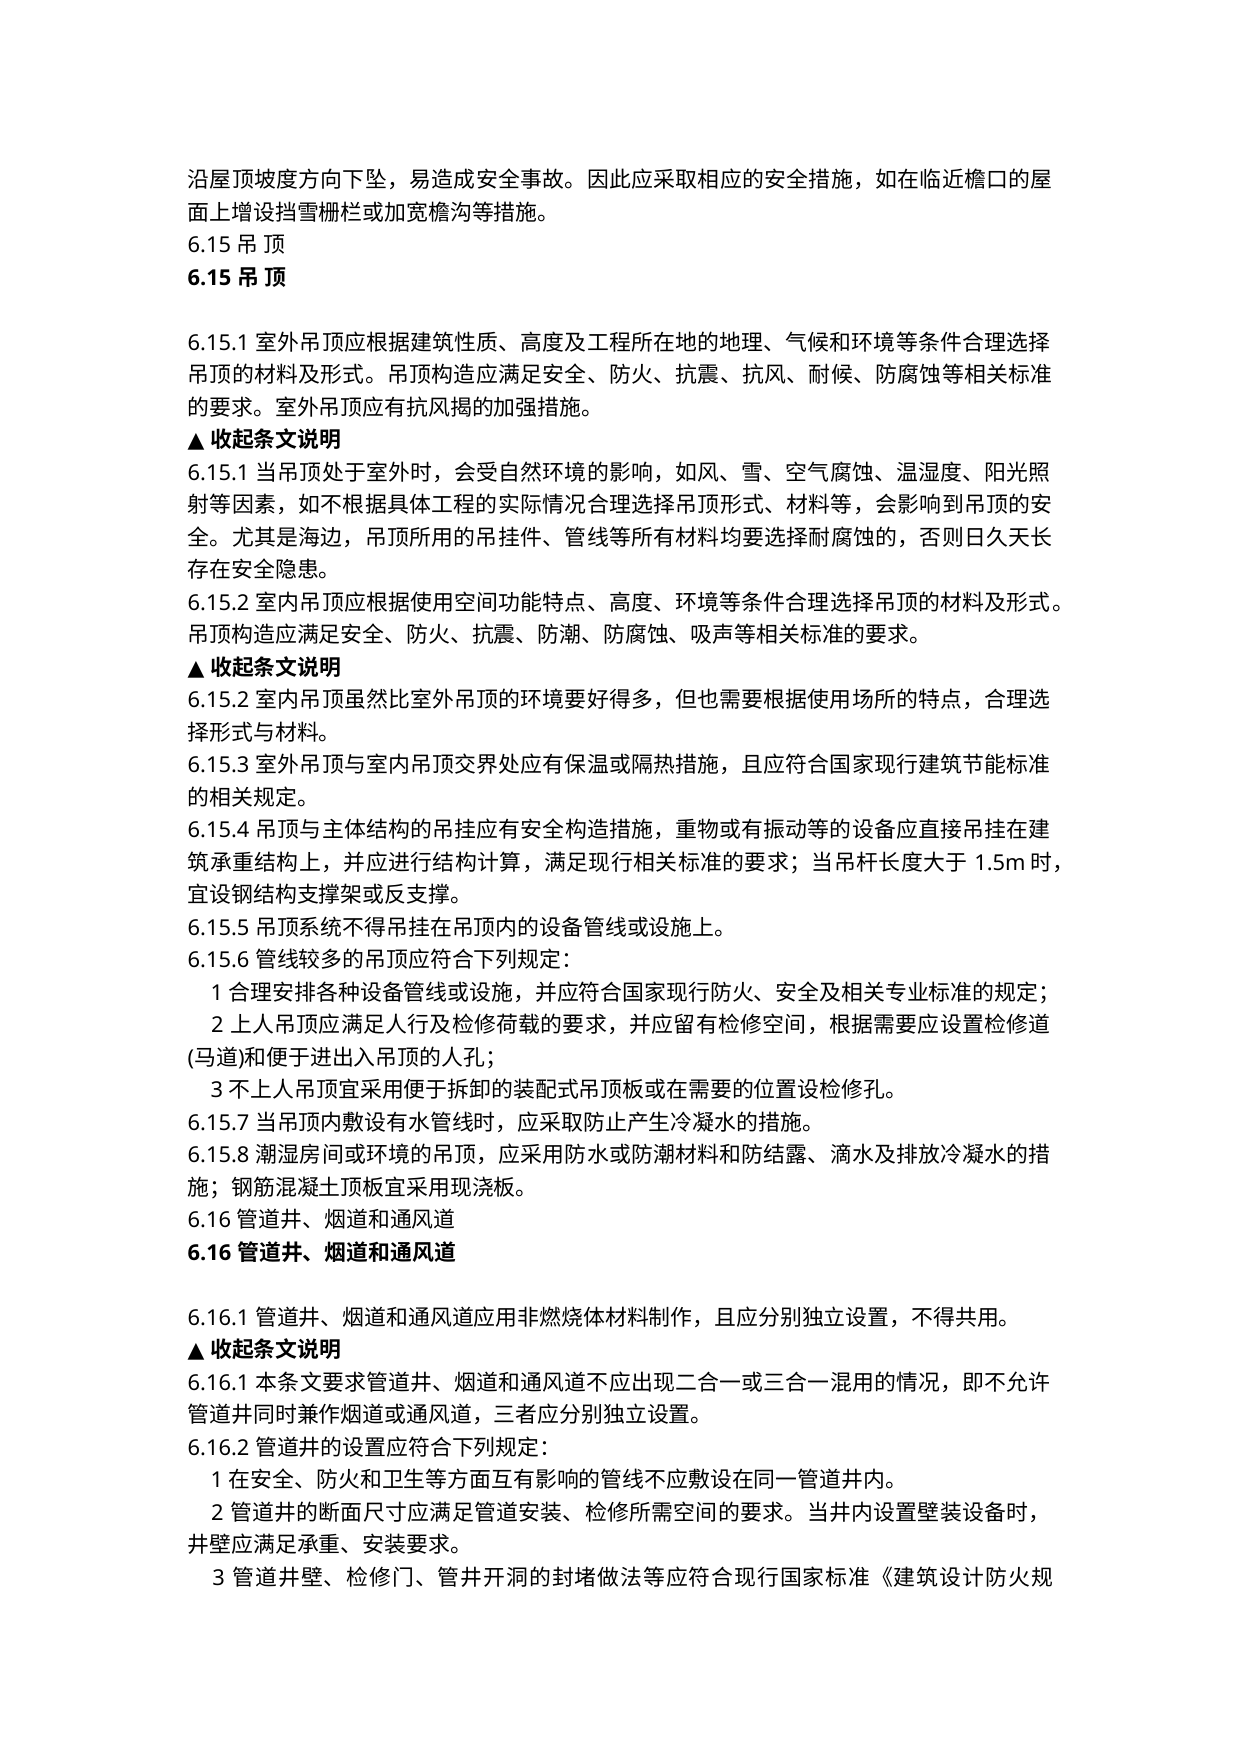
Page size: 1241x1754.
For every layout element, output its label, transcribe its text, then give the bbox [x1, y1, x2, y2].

text 6.15.4 吊顶与主体结构的吊挂应有安全构造措施，重物或有振动等的设备应直接吊挂在建筑承重结构上，并应进行结构计算，满足现行相关标准的要求；当吊杆长度大于1.5m时，宜设钢结构支撑架或反支撑。 [187, 812, 1053, 909]
text 6.16.2 管道井的设置应符合下列规定： [187, 1429, 1053, 1462]
text 6.15.5 吊顶系统不得吊挂在吊顶内的设备管线或设施上。 [187, 909, 1053, 942]
text 6.15.3 室外吊顶与室内吊顶交界处应有保温或隔热措施，且应符合国家现行建筑节能标准的相关规定。 [187, 747, 1053, 812]
text 6.15.2 室内吊顶应根据使用空间功能特点、高度、环境等条件合理选择吊顶的材料及形式。吊顶构造应满足安全、防火、抗震、防潮、防腐蚀、吸声等相关标准的要求。 ▲ 收起条文说明 6.15.2 室内吊顶虽然比室外吊顶的环境要好得多，但也需要根据使用场所的特点，合理选择形式与材料。 [187, 584, 1053, 747]
text 6.15.7 当吊顶内敷设有水管线时，应采取防止产生冷凝水的措施。 [187, 1104, 1053, 1137]
text 6.15.6 管线较多的吊顶应符合下列规定： [187, 942, 1053, 974]
text 1 合理安排各种设备管线或设施，并应符合国家现行防火、安全及相关专业标准的规定； [187, 974, 1053, 1007]
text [187, 1559, 1053, 1592]
text 6.15.1 室外吊顶应根据建筑性质、高度及工程所在地的地理、气候和环境等条件合理选择吊顶的材料及形式。吊顶构造应满足安全、防火、抗震、抗风、耐候、防腐蚀等相关标准的要求。室外吊顶应有抗风揭的加强措施。 ▲ 收起条文说明 6.15.1 当吊顶处于室外时，会受自然环境的影响，如风、雪、空气腐蚀、温湿度、阳光照射等因素，如不根据具体工程的实际情况合理选择吊顶形式、材料等，会影响到吊顶的安全。尤其是海边，吊顶所用的吊挂件、管线等所有材料均要选择耐腐蚀的，否则日久天长存在安全隐患。 [187, 324, 1053, 584]
text 1 在安全、防火和卫生等方面互有影响的管线不应敷设在同一管道井内。 [187, 1462, 1053, 1494]
text 2 管道井的断面尺寸应满足管道安装、检修所需空间的要求。当井内设置壁装设备时，井壁应满足承重、安装要求。 [187, 1494, 1053, 1559]
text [187, 162, 1053, 227]
text 6.15 吊 顶 [187, 259, 1053, 292]
text 3 不上人吊顶宜采用便于拆卸的装配式吊顶板或在需要的位置设检修孔。 [187, 1072, 1053, 1104]
text 6.15.8 潮湿房间或环境的吊顶，应采用防水或防潮材料和防结露、滴水及排放冷凝水的措施；钢筋混凝土顶板宜采用现浇板。 [187, 1137, 1053, 1202]
text 6.16 管道井、烟道和通风道 [187, 1202, 1053, 1234]
text 2 上人吊顶应满足人行及检修荷载的要求，并应留有检修空间，根据需要应设置检修道(马道)和便于进出入吊顶的人孔； [187, 1007, 1053, 1072]
text 6.16.1 管道井、烟道和通风道应用非燃烧体材料制作，且应分别独立设置，不得共用。 ▲ 收起条文说明 6.16.1 本条文要求管道井、烟道和通风道不应出现二合一或三合一混用的情况，即不允许管道井同时兼作烟道或通风道，三者应分别独立设置。 [187, 1299, 1053, 1429]
text 6.16 管道井、烟道和通风道 [187, 1234, 1053, 1267]
text 6.15 吊 顶 [187, 227, 1053, 259]
